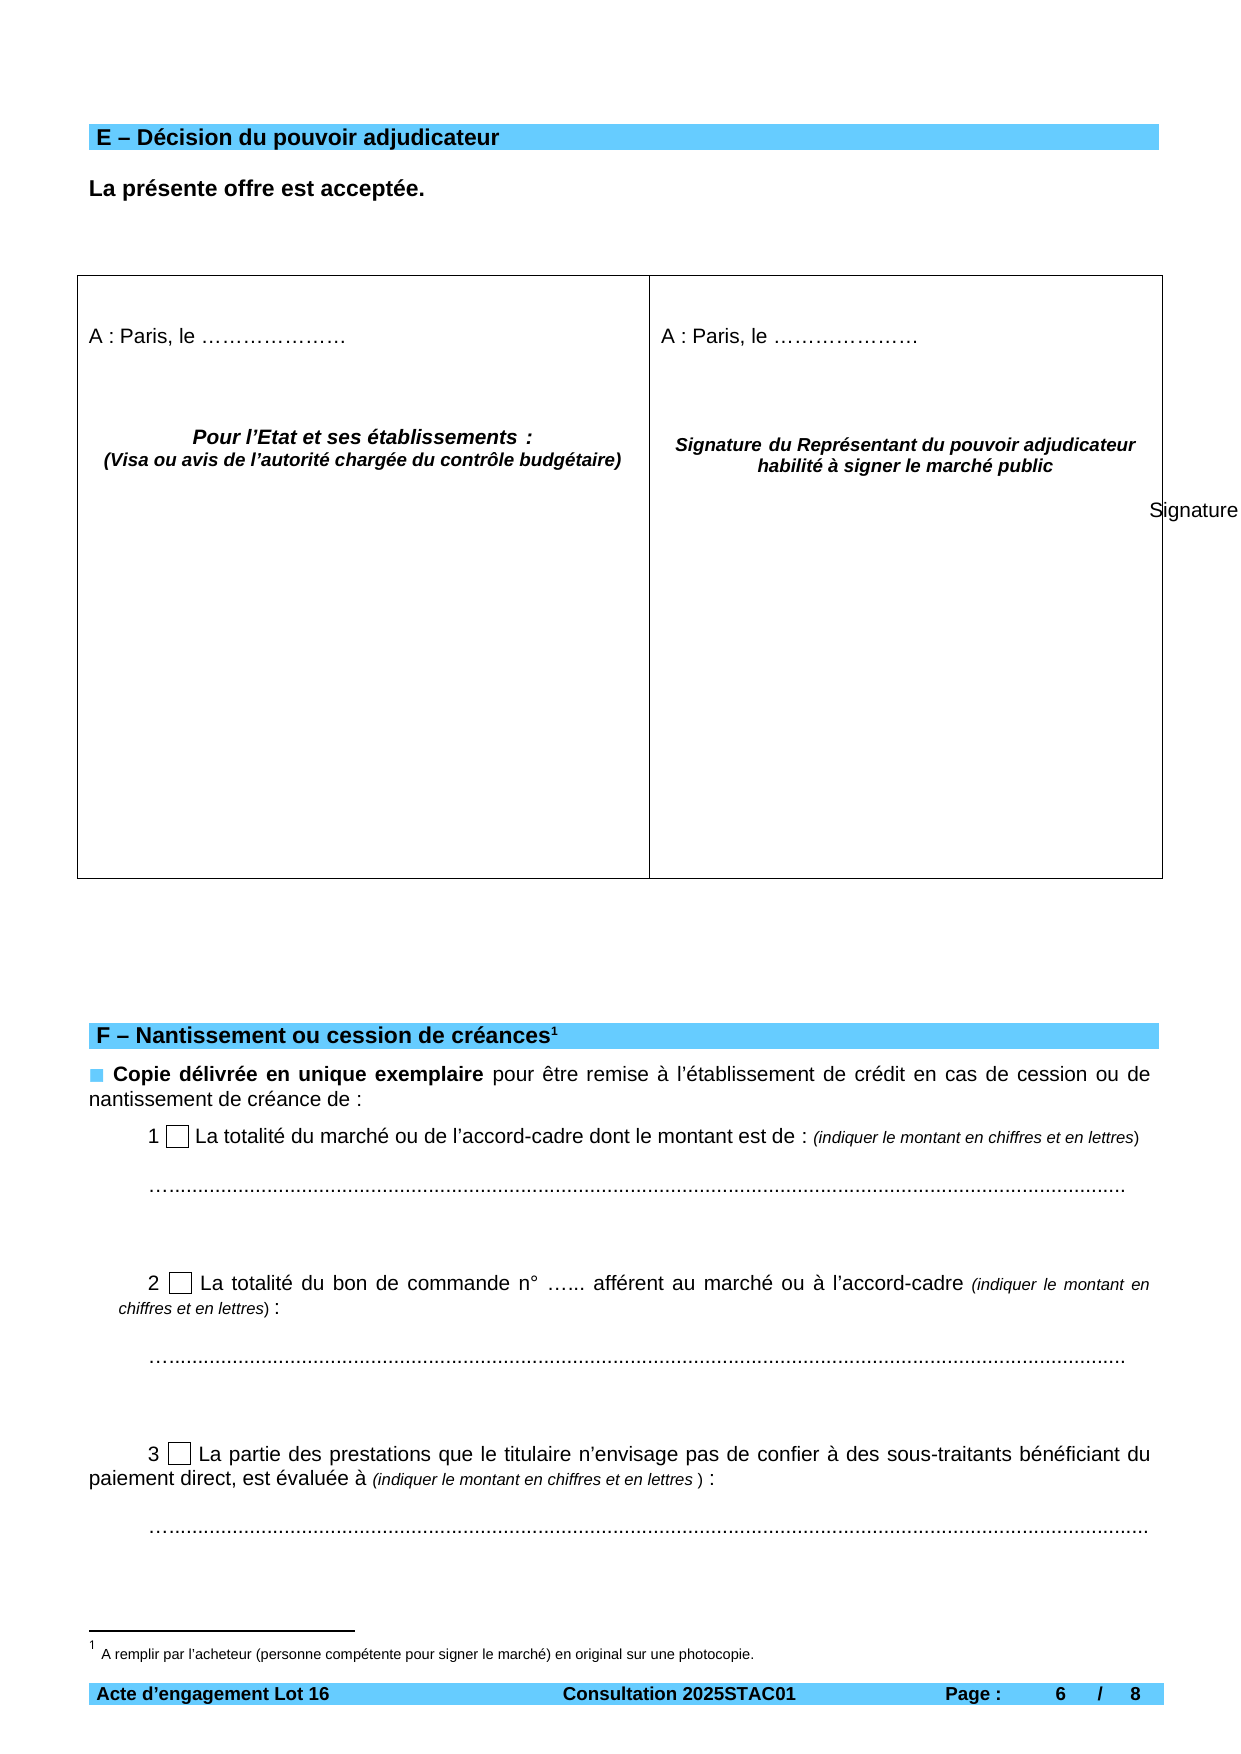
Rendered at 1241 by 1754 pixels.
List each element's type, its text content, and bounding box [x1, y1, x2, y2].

table_header A : Paris, le ………………… Pour l’Etat et ses établissements : (Visa ou avis de l’autorité chargée du contrôle budgétaire) [78, 276, 649, 878]
text Copie délivrée en unique exemplaire pour être remise à l’établissement de crédit en cas de cession ou de nantissement de créance de : [89, 1061, 1152, 1111]
text 1 La totalité du marché ou de l’accord-cadre dont le montant est de : (indiquer le montant en chiffres et en lettres) [89, 1124, 1152, 1148]
text 3 La partie des prestations que le titulaire n’envisage pas de confier à des sous-traitants bénéficiant du paiement direct, est évaluée à (indiquer le montant en chiffres et en lettres ) : [89, 1441, 1152, 1489]
text …...................................................................................................................................................................... [148, 1343, 1152, 1367]
text …...................................................................................................................................................................... [89, 1173, 1152, 1197]
text La présente offre est acceptée. [89, 175, 1152, 201]
table_header F – Nantissement ou cession de créances [89, 1023, 1159, 1049]
text 2 La totalité du bon de commande n° …... afférent au marché ou à l’accord-cadre (indiquer le montant en chiffres et en lettres) : [89, 1271, 1152, 1318]
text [148, 1514, 1152, 1538]
table_header A : Paris, le ………………… Signature du Représentant du pouvoir adjudicateur habilité à signer le marché public Signature [650, 276, 1162, 878]
table_header E – Décision du pouvoir adjudicateur [89, 124, 1159, 150]
